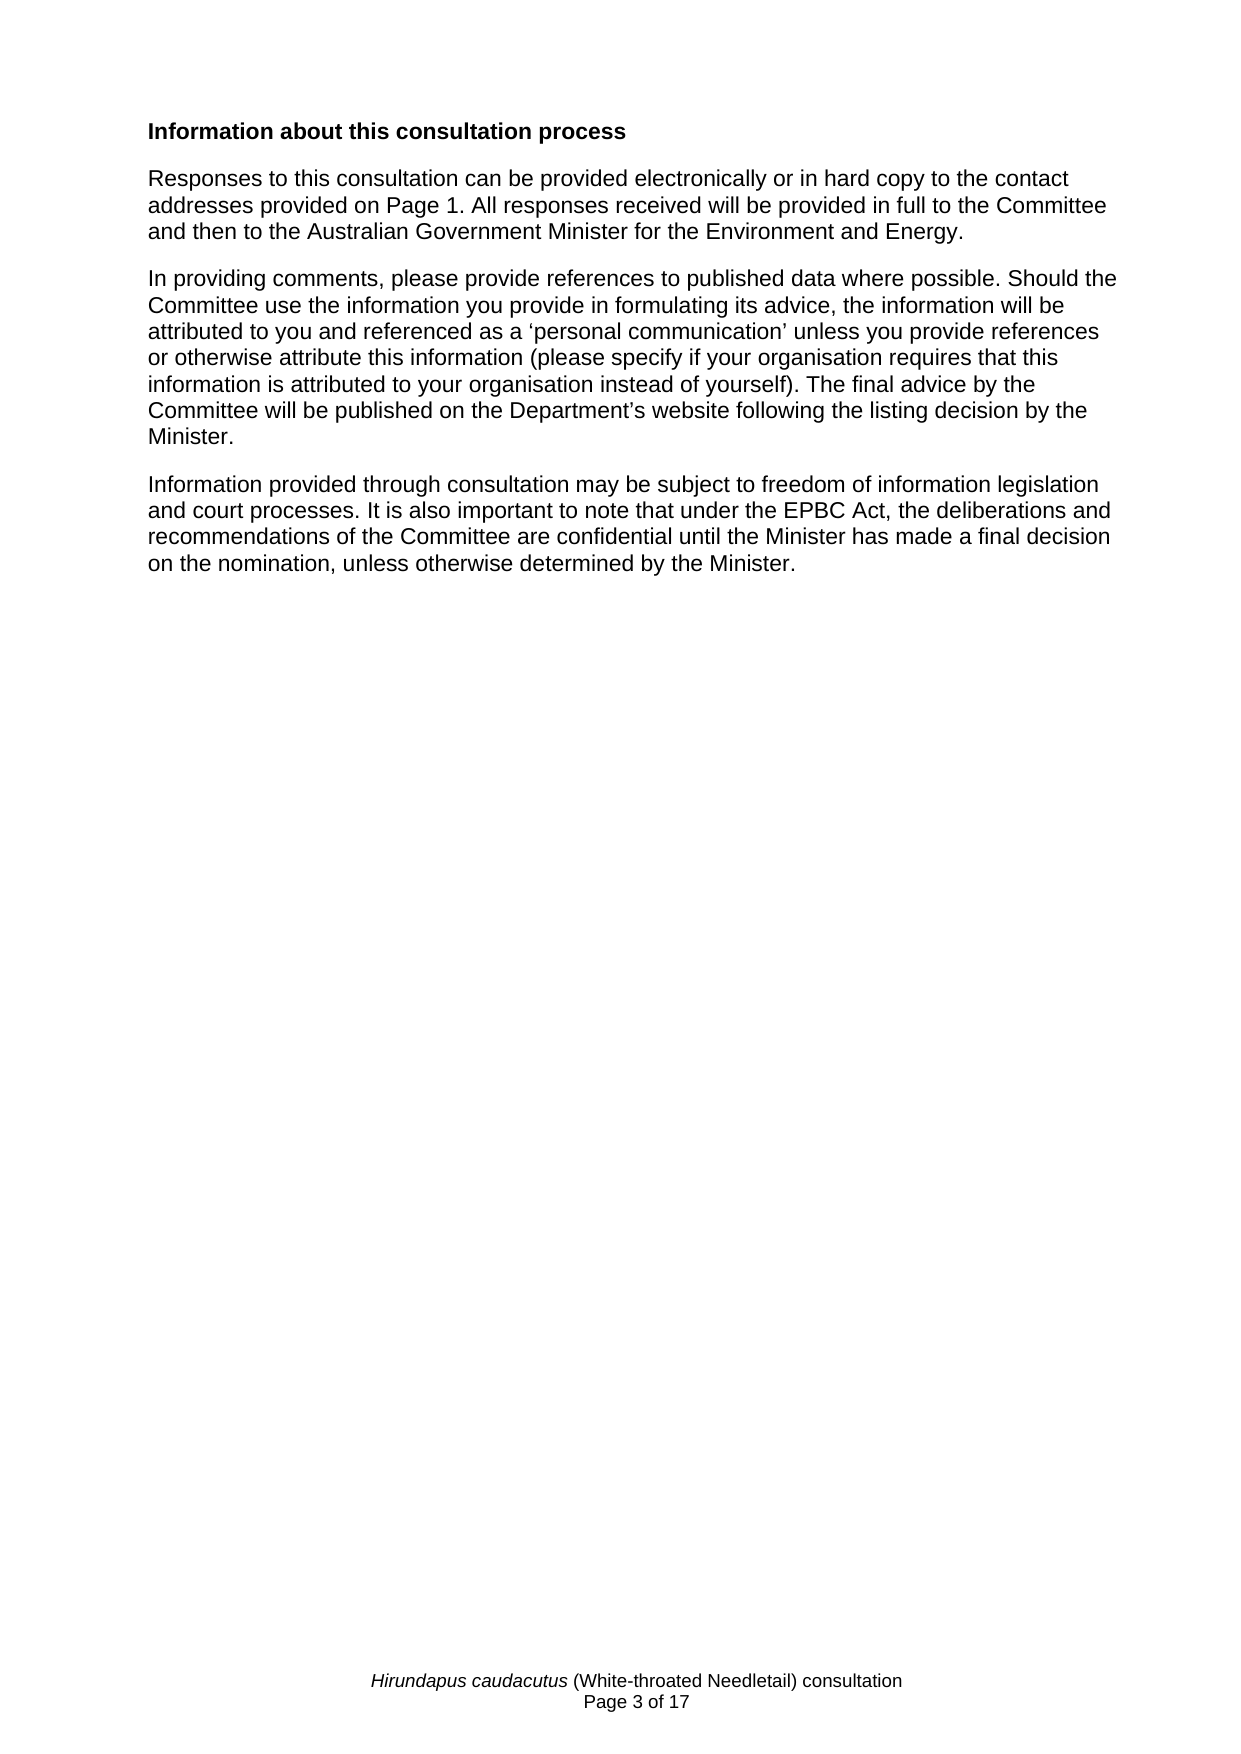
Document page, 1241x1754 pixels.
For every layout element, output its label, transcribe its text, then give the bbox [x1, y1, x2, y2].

text Information provided through consultation may be subject to freedom of information legislation and court processes. It is also important to note that under the EPBC Act, the deliberations and recommendations of the Committee are confidential until the Minister has made a final decision on the nomination, unless otherwise determined by the Minister. [148, 471, 1125, 576]
text Responses to this consultation can be provided electronically or in hard copy to the contact addresses provided on Page 1. All responses received will be provided in full to the Committee and then to the Australian Government Minister for the Environment and Energy. [148, 165, 1125, 244]
text In providing comments, please provide references to published data where possible. Should the Committee use the information you provide in formulating its advice, the information will be attributed to you and referenced as a ‘personal communication’ unless you provide references or otherwise attribute this information (please specify if your organisation requires that this information is attributed to your organisation instead of yourself). The final advice by the Committee will be published on the Department’s website following the listing decision by the Minister. [148, 265, 1125, 450]
text Information about this consultation process [148, 118, 1125, 144]
